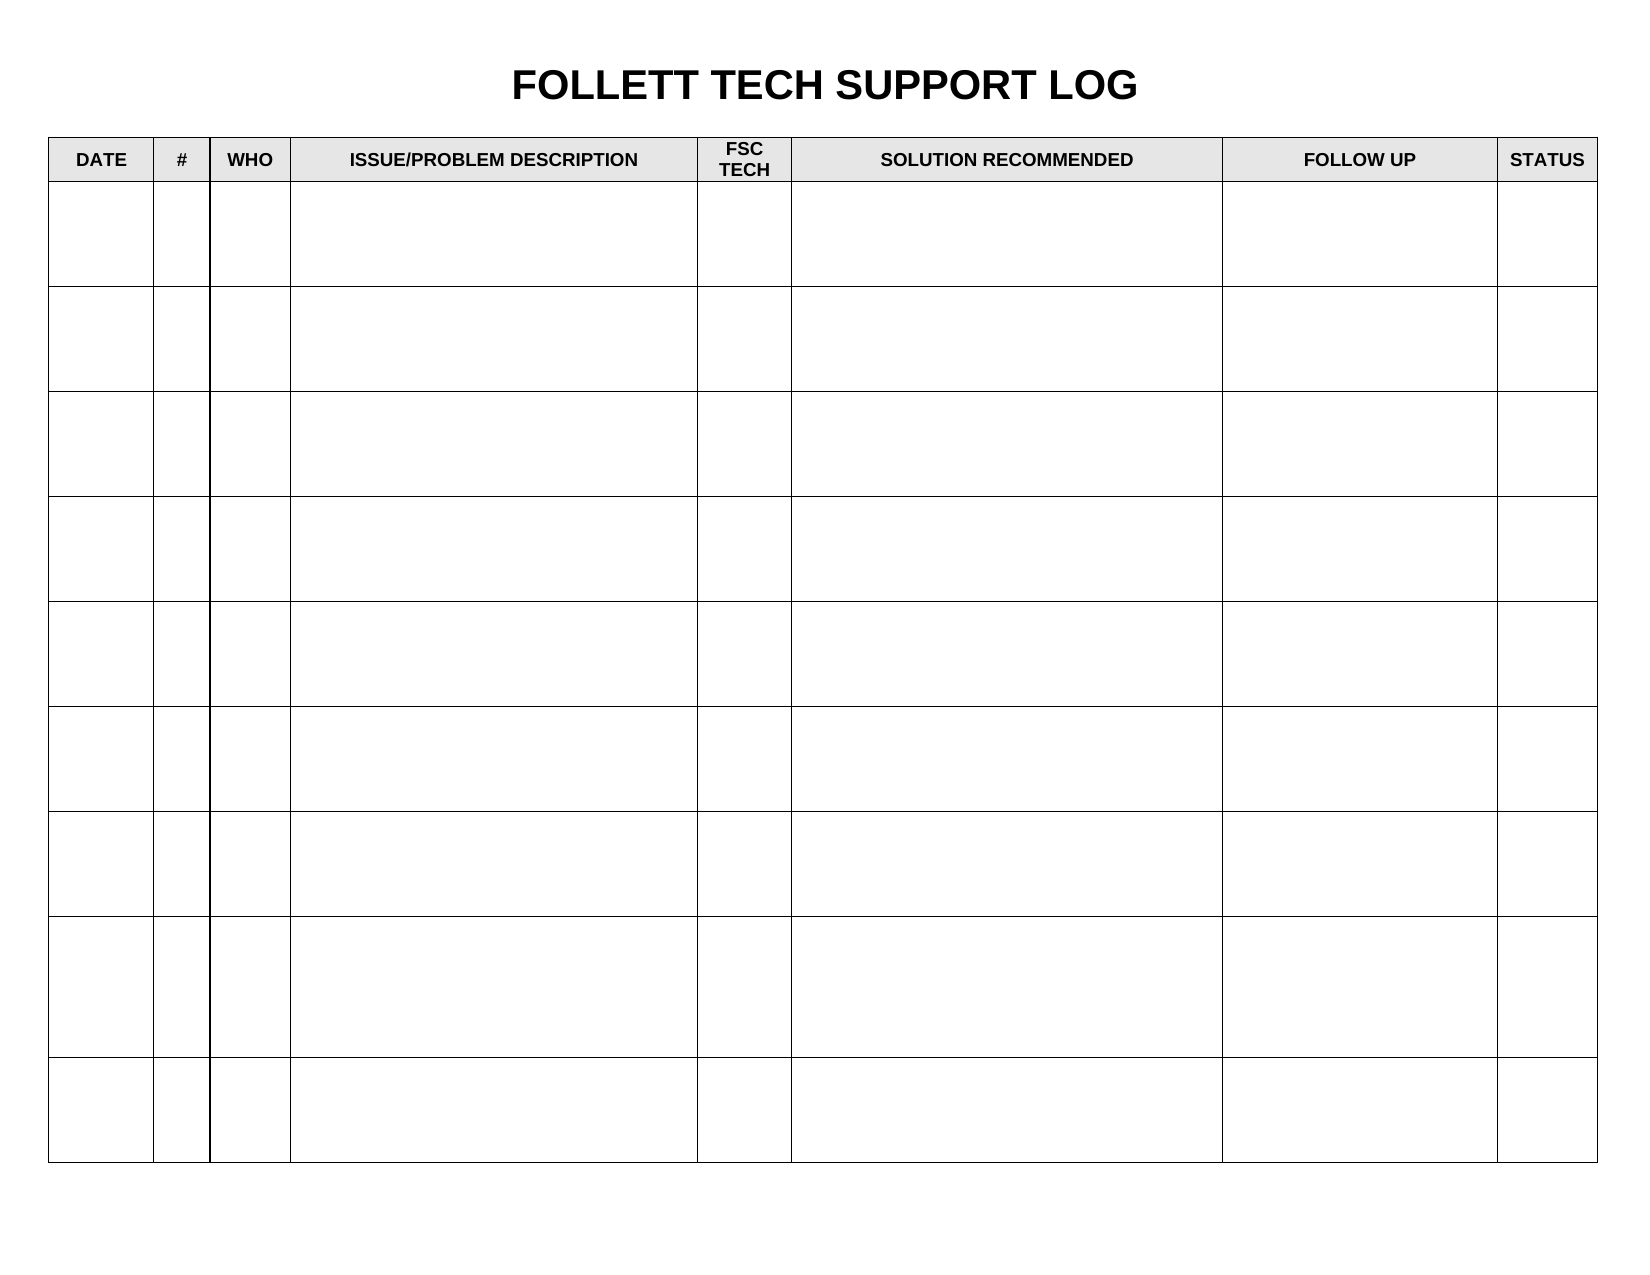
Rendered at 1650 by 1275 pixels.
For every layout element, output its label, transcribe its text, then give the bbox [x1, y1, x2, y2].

table_cell [154, 917, 209, 1057]
table_cell [211, 812, 290, 916]
table_cell [291, 917, 697, 1057]
table_cell [792, 392, 1222, 496]
table_cell [698, 917, 791, 1057]
table_cell [792, 182, 1222, 286]
table_cell [1498, 392, 1597, 496]
table_cell [291, 182, 697, 286]
table_cell [49, 1058, 153, 1162]
table_cell [698, 707, 791, 811]
table_cell [211, 182, 290, 286]
table_cell [698, 182, 791, 286]
table_cell [291, 602, 697, 706]
table_cell [1223, 917, 1497, 1057]
table_cell [698, 1058, 791, 1162]
table_cell [211, 287, 290, 391]
table_cell [49, 392, 153, 496]
table_cell [49, 287, 153, 391]
table_cell [698, 602, 791, 706]
table_cell [1223, 812, 1497, 916]
table_cell [1223, 497, 1497, 601]
table_cell [698, 497, 791, 601]
table_header FOLLOW UP [1223, 138, 1497, 181]
table_cell [154, 182, 209, 286]
table_cell [211, 392, 290, 496]
table_cell [49, 917, 153, 1057]
table_cell [792, 1058, 1222, 1162]
table_cell [1498, 1058, 1597, 1162]
text FOLLETT TECH SUPPORT LOG [60, 60, 1590, 108]
table_cell [1498, 287, 1597, 391]
table_cell [792, 602, 1222, 706]
table_cell [291, 497, 697, 601]
table_cell [792, 812, 1222, 916]
table_cell [291, 1058, 697, 1162]
table_cell [49, 707, 153, 811]
table_cell [1223, 1058, 1497, 1162]
table_header WHO [211, 138, 290, 181]
table_cell [49, 602, 153, 706]
table_cell [211, 707, 290, 811]
table_cell [1498, 917, 1597, 1057]
table_cell [291, 812, 697, 916]
table_cell [792, 707, 1222, 811]
table_cell [698, 392, 791, 496]
table_cell [49, 497, 153, 601]
table_cell [211, 917, 290, 1057]
table_header STATUS [1498, 138, 1597, 181]
table_cell [1223, 287, 1497, 391]
table_cell [154, 812, 209, 916]
table_cell [1223, 602, 1497, 706]
table_cell [1498, 497, 1597, 601]
table_cell [1223, 707, 1497, 811]
table_cell [211, 602, 290, 706]
table_header SOLUTION RECOMMENDED [792, 138, 1222, 181]
table_cell [1223, 392, 1497, 496]
table_cell [211, 497, 290, 601]
table_cell [1498, 182, 1597, 286]
table_cell [154, 392, 209, 496]
table_cell [1498, 602, 1597, 706]
table_cell [698, 287, 791, 391]
table_cell [1223, 182, 1497, 286]
table_cell [792, 497, 1222, 601]
table_cell [49, 812, 153, 916]
table_cell [49, 182, 153, 286]
table_header DATE [49, 138, 153, 181]
table_cell [1498, 707, 1597, 811]
table_cell [154, 602, 209, 706]
table_header ISSUE/PROBLEM DESCRIPTION [291, 138, 697, 181]
table_cell [154, 497, 209, 601]
table_cell [211, 1058, 290, 1162]
table_cell [154, 1058, 209, 1162]
table_header FSC TECH [698, 138, 791, 181]
table_cell [792, 287, 1222, 391]
table_cell [291, 707, 697, 811]
table_cell [792, 917, 1222, 1057]
table_cell [154, 707, 209, 811]
table_cell [154, 287, 209, 391]
table_cell [1498, 812, 1597, 916]
table_cell [291, 287, 697, 391]
table_header # [154, 138, 209, 181]
table_cell [291, 392, 697, 496]
table_cell [698, 812, 791, 916]
